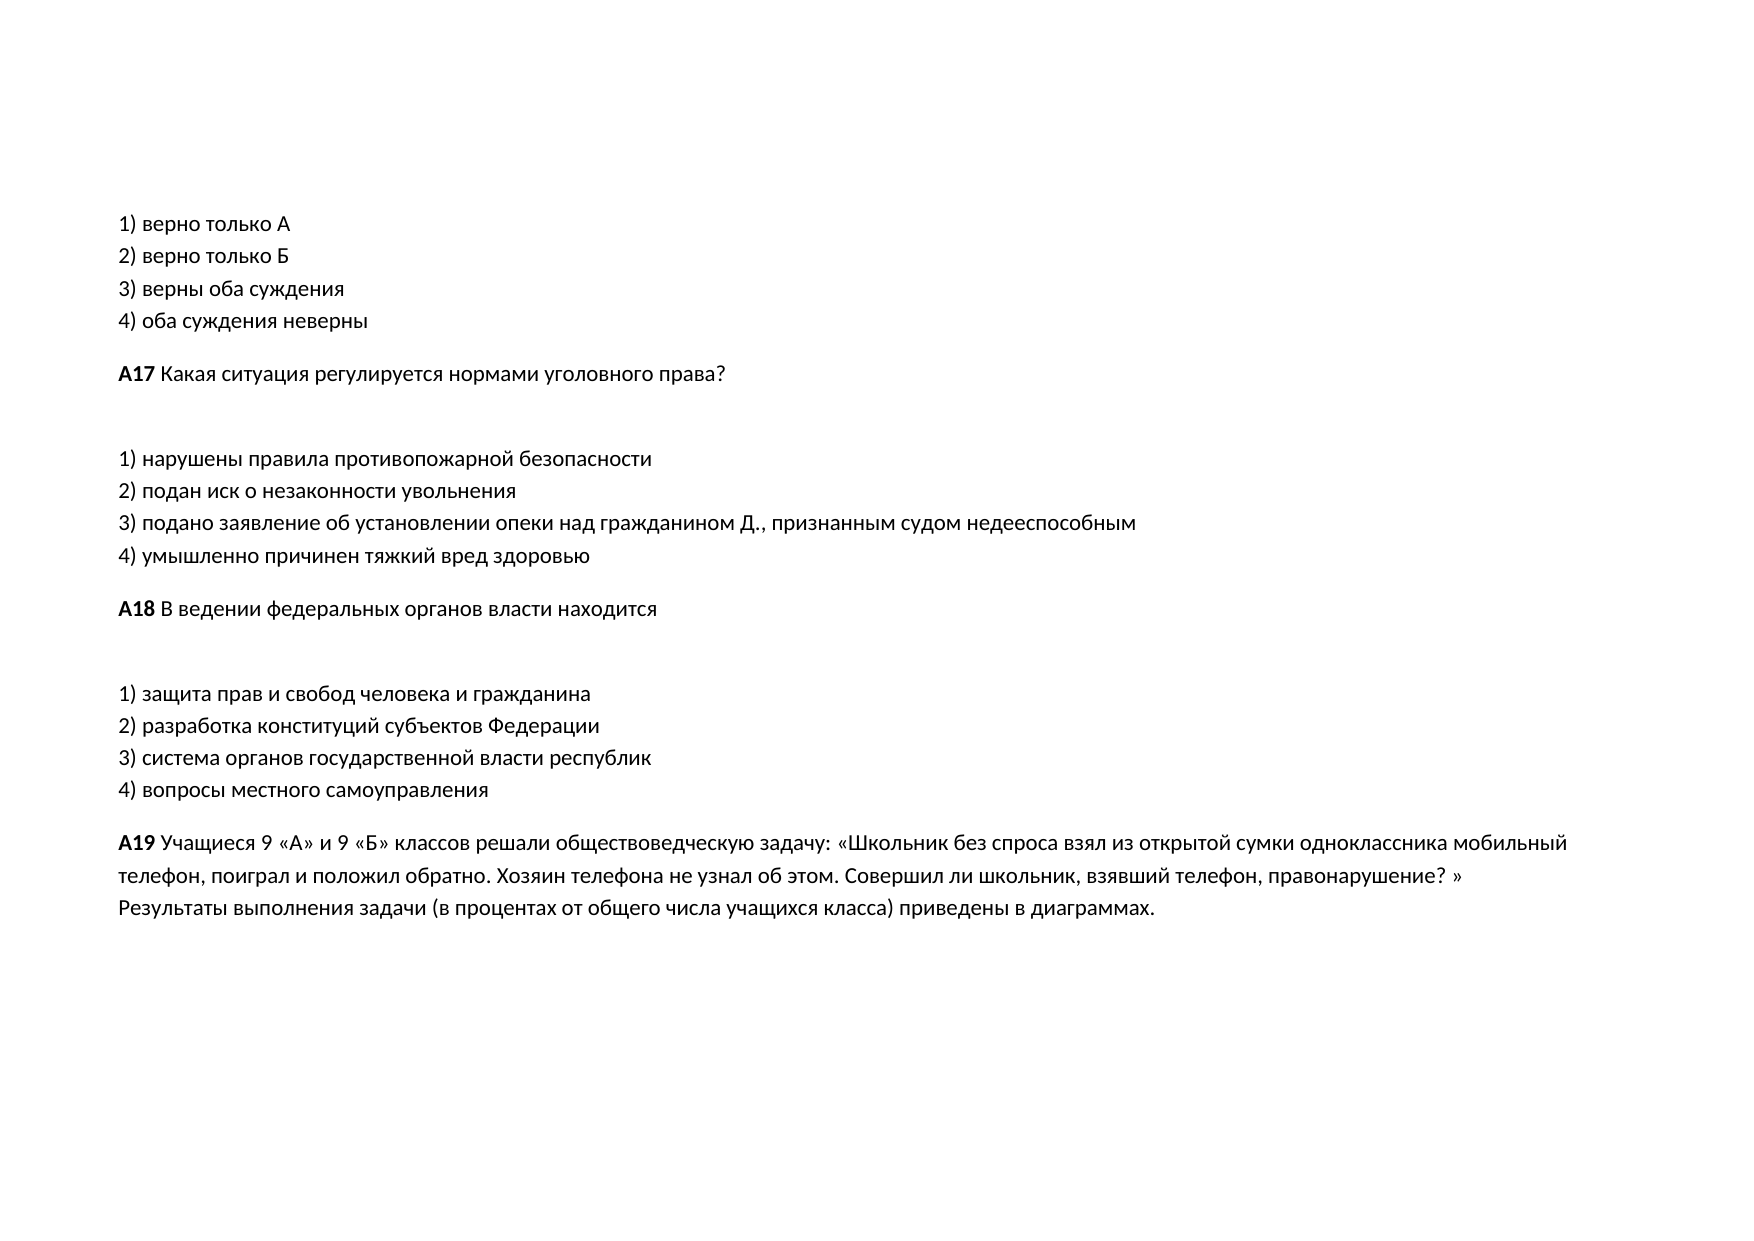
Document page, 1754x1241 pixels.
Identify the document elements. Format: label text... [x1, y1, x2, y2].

text A18 В ведении федеральных органов власти находится [118, 594, 1636, 622]
text 1) верно только А 2) верно только Б 3) верны оба суждения 4) оба суждения неверны [118, 177, 1636, 334]
text A19 Учащиеся 9 «А» и 9 «Б» классов решали обществоведческую задачу: «Школьник без спроса взял из открытой сумки одноклассника мобильный телефон, поиграл и положил обратно. Хозяин телефона не узнал об этом. Совершил ли школьник, взявший телефон, правонарушение? » Результаты выполнения задачи (в процентах от общего числа учащихся класса) приведены в диаграммах. [118, 828, 1636, 921]
text A17 Какая ситуация регулируется нормами уголовного права? [118, 359, 1636, 387]
text 1) защита прав и свобод человека и гражданина 2) разработка конституций субъектов Федерации 3) система органов государственной власти республик 4) вопросы местного самоуправления [118, 647, 1636, 803]
text 1) нарушены правила противопожарной безопасности 2) подан иск о незаконности увольнения 3) подано заявление об установлении опеки над гражданином Д., признанным судом недееспособным 4) умышленно причинен тяжкий вред здоровью [118, 412, 1636, 569]
